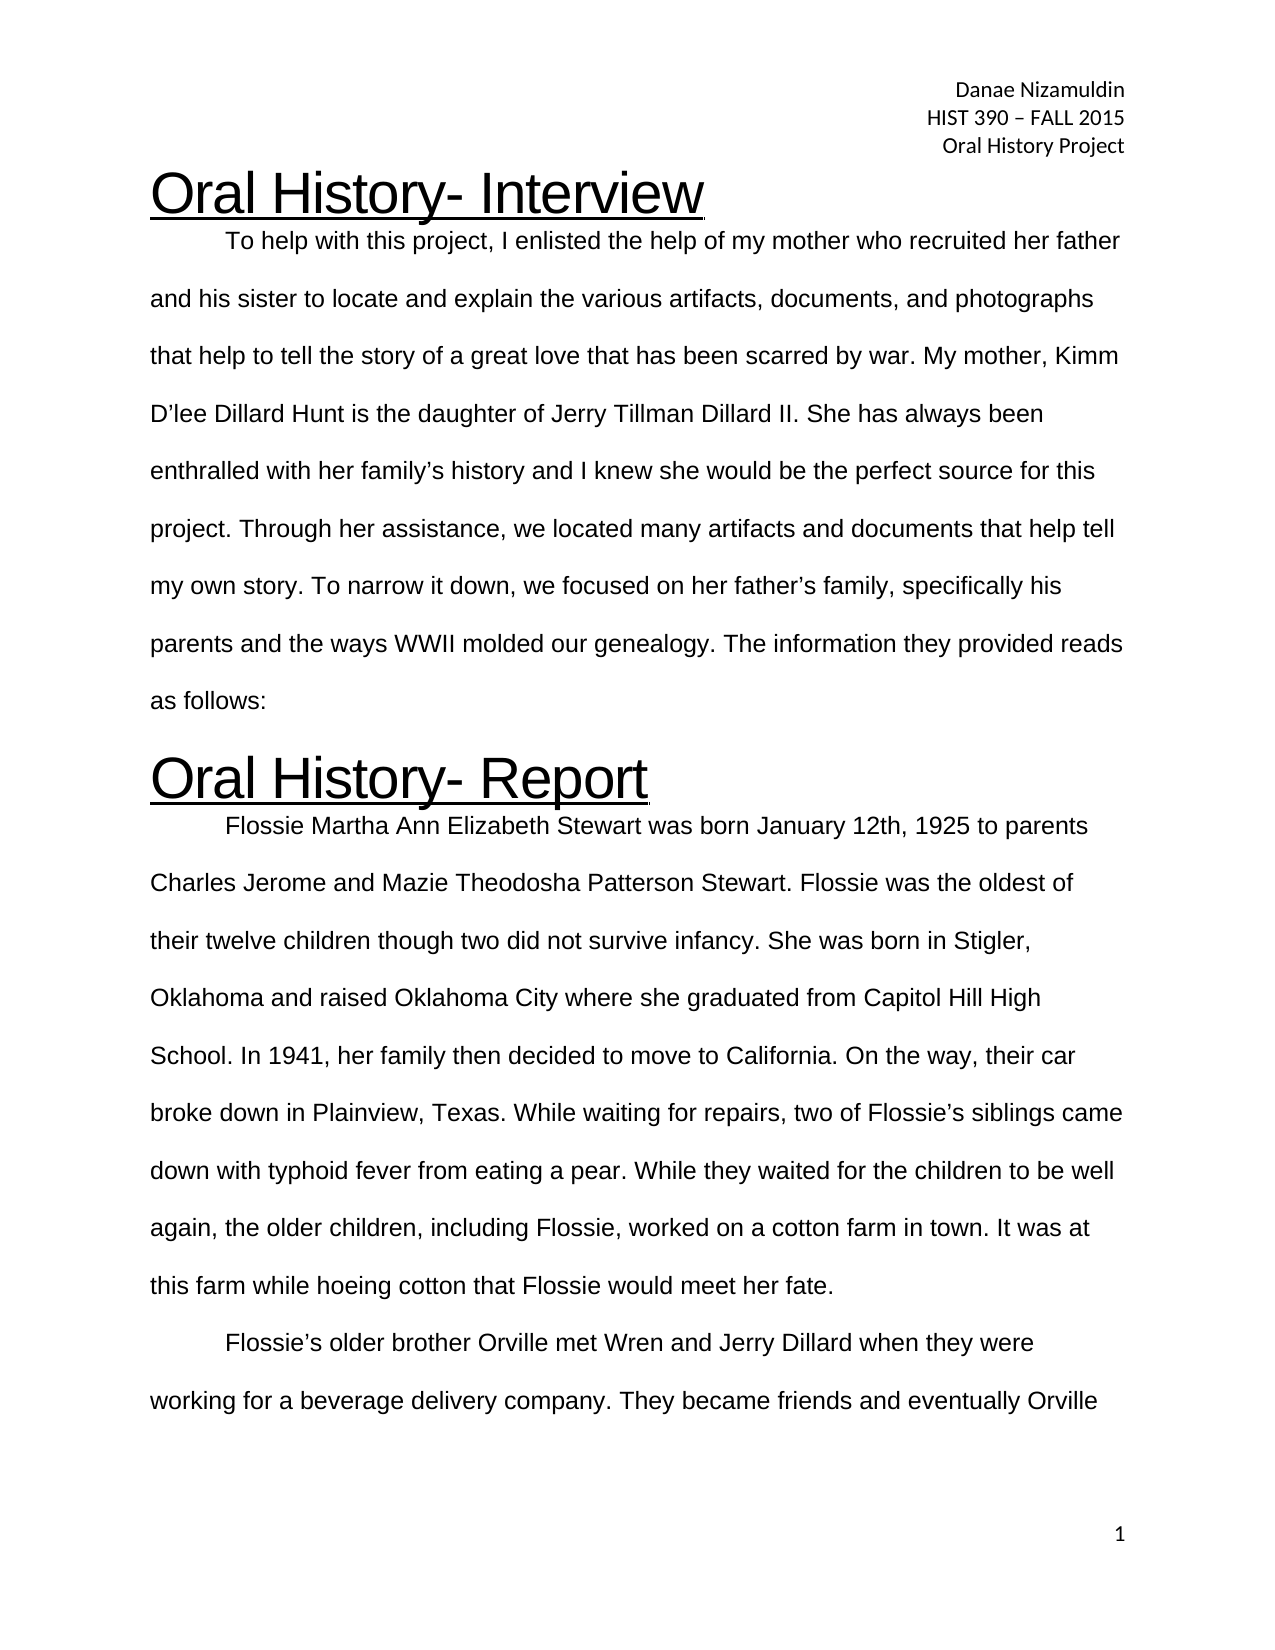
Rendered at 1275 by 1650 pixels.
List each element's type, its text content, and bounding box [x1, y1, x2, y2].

text To help with this project, I enlisted the help of my mother who recruited her father and his sister to locate and explain the various artifacts, documents, and photographs that help to tell the story of a great love that has been scarred by war. My mother, Kimm D’lee Dillard Hunt is the daughter of Jerry Tillman Dillard II. She has always been enthralled with her family’s history and I knew she would be the perfect source for this project. Through her assistance, we located many artifacts and documents that help tell my own story. To narrow it down, we focused on her father’s family, specifically his parents and the ways WWII molded our genealogy. The information they provided reads as follows: [150, 226, 1125, 715]
title Oral History- Interview [150, 159, 1125, 226]
text Flossie Martha Ann Elizabeth Stewart was born January 12th, 1925 to parents Charles Jerome and Mazie Theodosha Patterson Stewart. Flossie was the oldest of their twelve children though two did not survive infancy. She was born in Stigler, Oklahoma and raised Oklahoma City where she graduated from Capitol Hill High School. In 1941, her family then decided to move to California. On the way, their car broke down in Plainview, Texas. While waiting for repairs, two of Flossie’s siblings came down with typhoid fever from eating a pear. While they waited for the children to be well again, the older children, including Flossie, worked on a cotton farm in town. It was at this farm while hoeing cotton that Flossie would meet her fate. [150, 811, 1125, 1299]
title Oral History- Report [150, 744, 1125, 811]
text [150, 1328, 1125, 1414]
